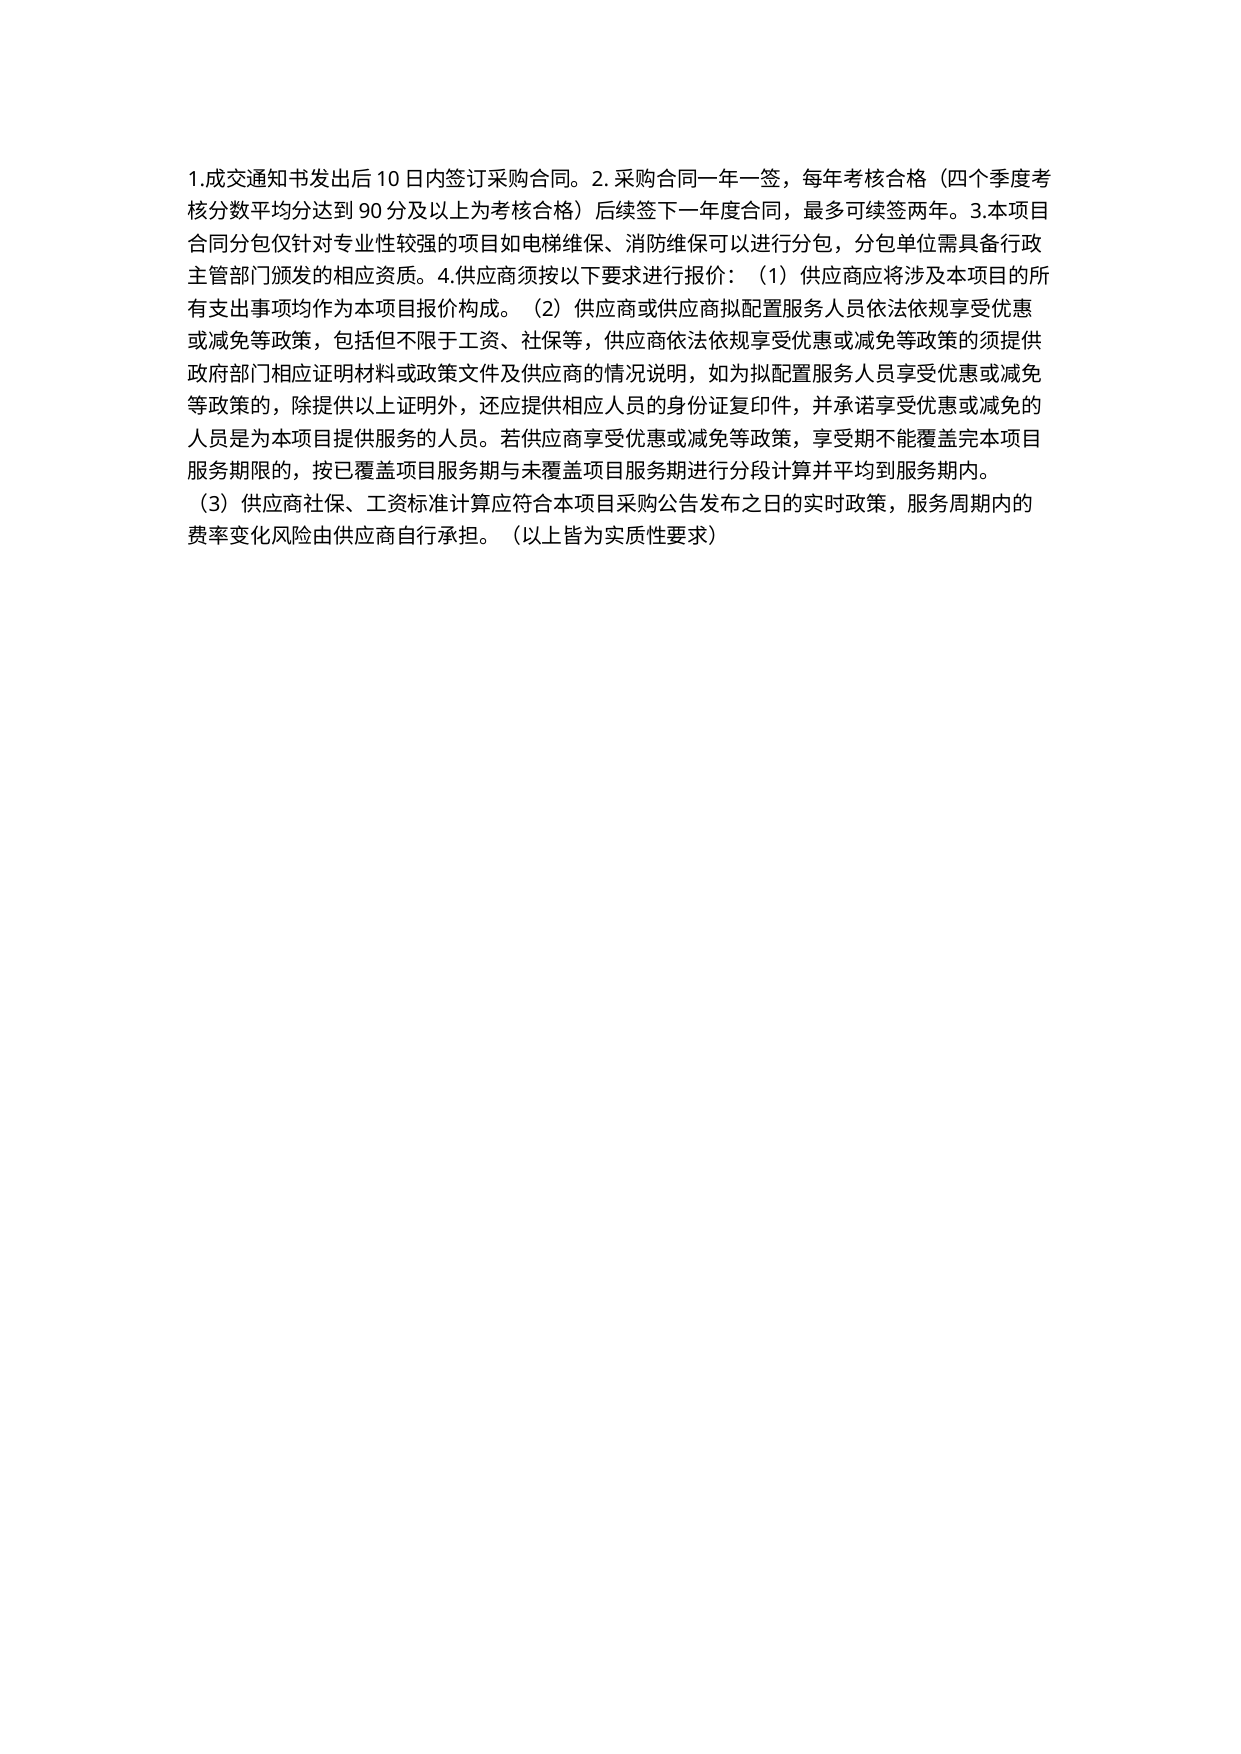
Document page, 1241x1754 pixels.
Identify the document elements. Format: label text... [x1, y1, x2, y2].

text 1.成交通知书发出后10日内签订采购合同。2. 采购合同一年一签，每年考核合格（四个季度考核分数平均分达到90分及以上为考核合格）后续签下一年度合同，最多可续签两年。3.本项目合同分包仅针对专业性较强的项目如电梯维保、消防维保可以进行分包，分包单位需具备行政主管部门颁发的相应资质。4.供应商须按以下要求进行报价：（1）供应商应将涉及本项目的所有支出事项均作为本项目报价构成。（2）供应商或供应商拟配置服务人员依法依规享受优惠或减免等政策，包括但不限于工资、社保等，供应商依法依规享受优惠或减免等政策的须提供政府部门相应证明材料或政策文件及供应商的情况说明，如为拟配置服务人员享受优惠或减免等政策的，除提供以上证明外，还应提供相应人员的身份证复印件，并承诺享受优惠或减免的人员是为本项目提供服务的人员。若供应商享受优惠或减免等政策，享受期不能覆盖完本项目服务期限的，按已覆盖项目服务期与未覆盖项目服务期进行分段计算并平均到服务期内。（3）供应商社保、工资标准计算应符合本项目采购公告发布之日的实时政策，服务周期内的费率变化风险由供应商自行承担。（以上皆为实质性要求） [187, 162, 1053, 552]
